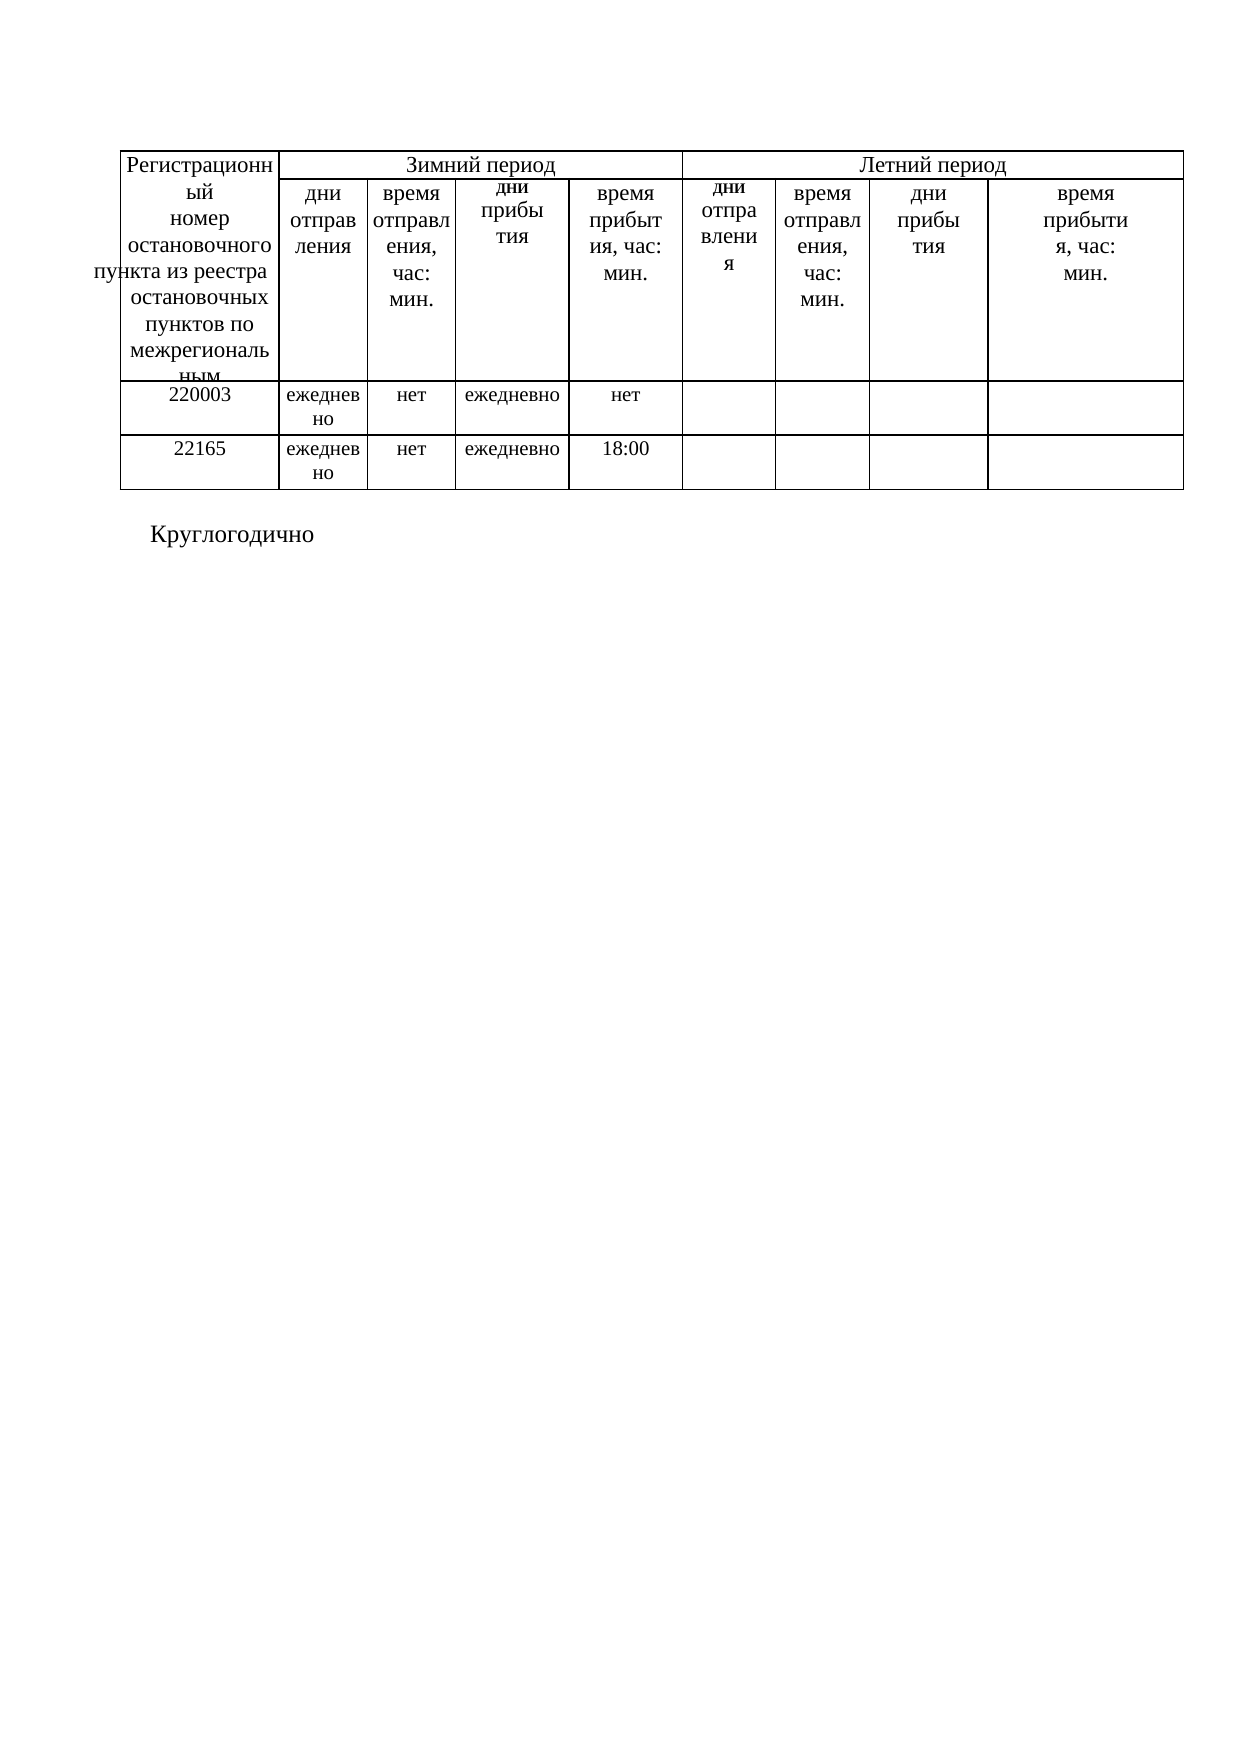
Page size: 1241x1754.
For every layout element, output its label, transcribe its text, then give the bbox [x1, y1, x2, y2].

table_cell нет [570, 382, 682, 434]
table_cell [683, 382, 775, 434]
text Круглогодично [150, 519, 1090, 548]
table_cell ежедневно [456, 382, 568, 434]
table_header Зимний период [280, 152, 682, 178]
table_cell [989, 436, 1183, 489]
table_cell [683, 436, 775, 489]
table_cell ДНИ прибы тия [456, 180, 568, 380]
table_cell ежедневно [280, 436, 367, 489]
table_header Летний период [683, 152, 1183, 178]
table_cell [776, 436, 869, 489]
table_cell [870, 436, 987, 489]
table_cell ДНИ отпра влени я [683, 180, 775, 380]
table_cell время отправл ения, час: мин. [368, 180, 455, 380]
table_cell дни отправ ления [280, 180, 367, 380]
table_cell нет [368, 436, 455, 489]
table_cell [870, 382, 987, 434]
table_cell 18:00 [570, 436, 682, 489]
table_cell время прибыт ия, час: мин. [570, 180, 682, 380]
table_cell время прибыти я, час: мин. [989, 180, 1183, 380]
table_cell дни прибы тия [870, 180, 987, 380]
table_cell время отправл ения, час: мин. [776, 180, 869, 380]
table_cell [776, 382, 869, 434]
table_cell 22165 [121, 436, 278, 489]
table_cell нет [368, 382, 455, 434]
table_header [121, 152, 278, 380]
table_cell 220003 [121, 382, 278, 434]
table_cell ежедневно [456, 436, 568, 489]
table_cell ежедневно [280, 382, 367, 434]
table_cell [989, 382, 1183, 434]
